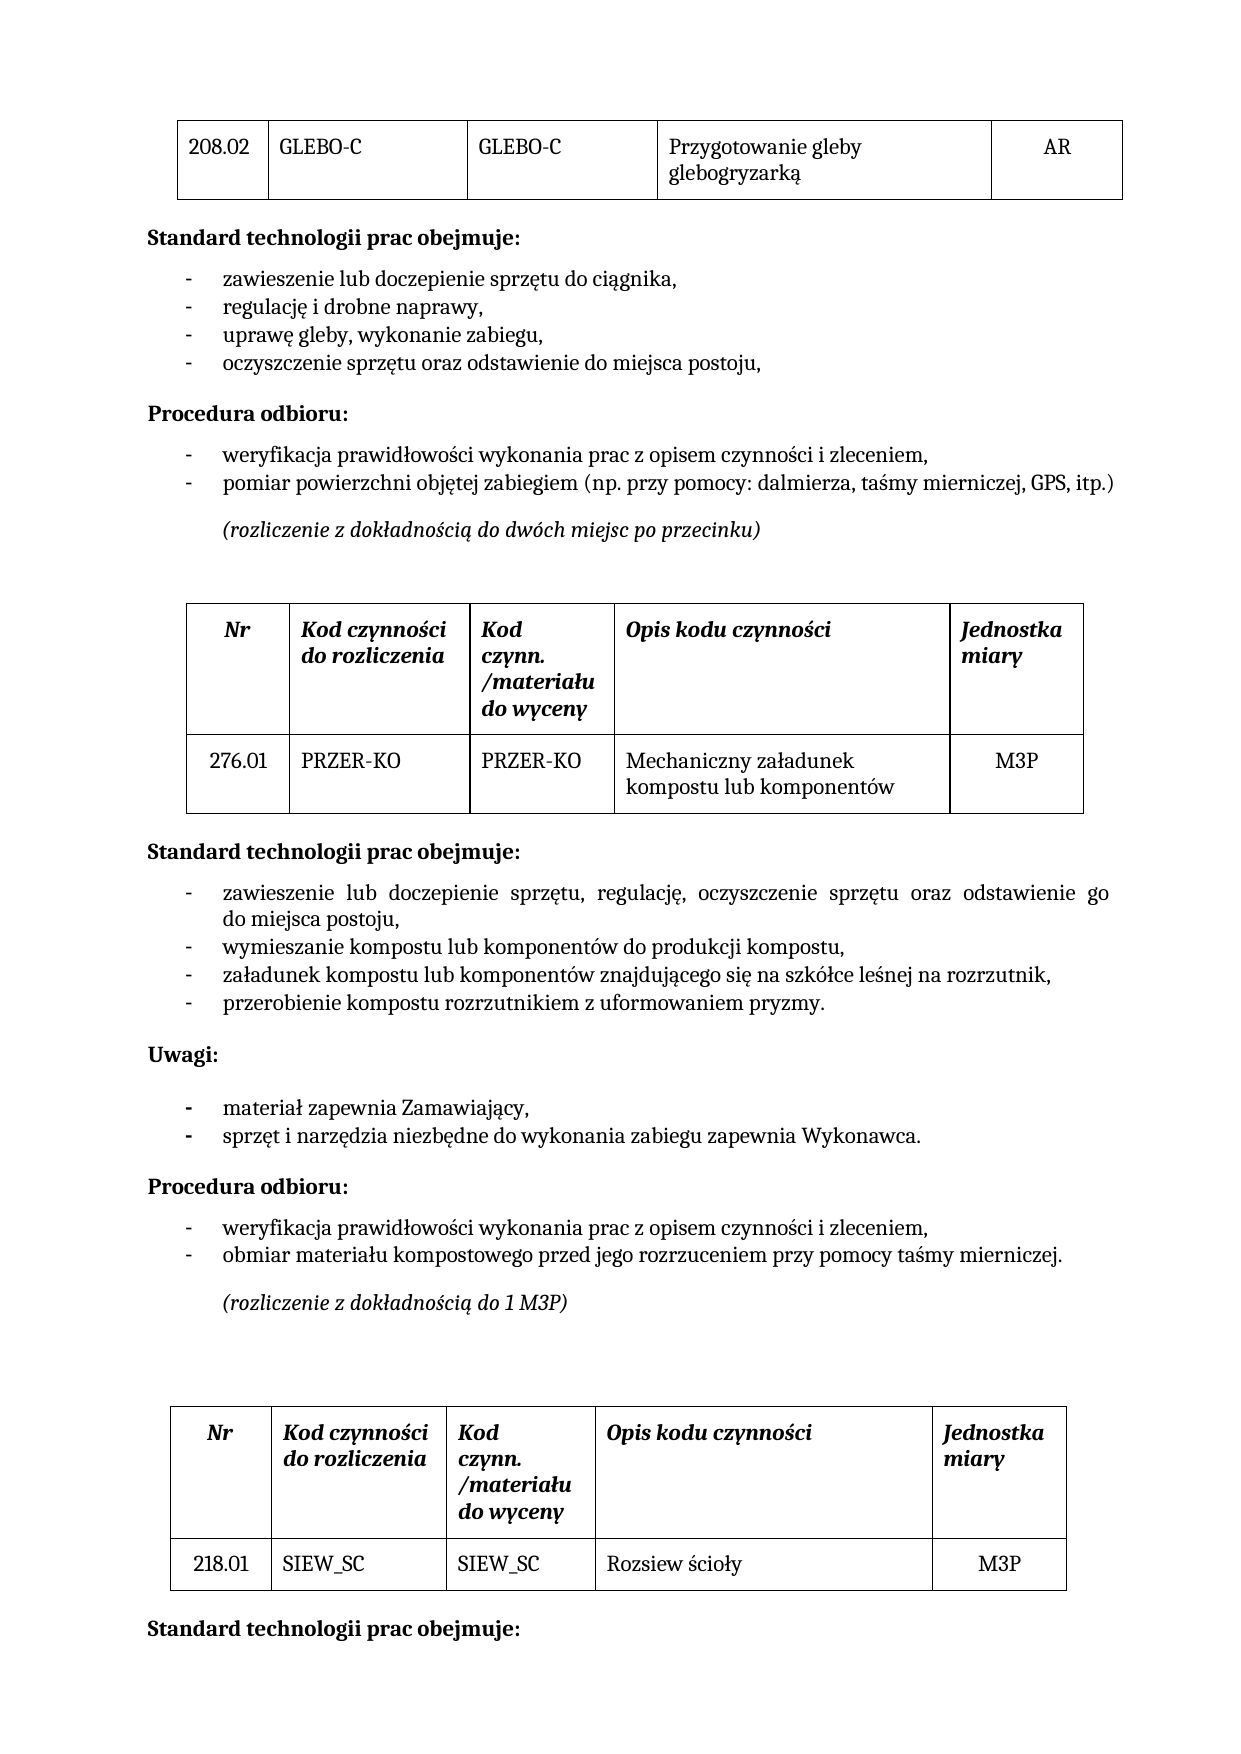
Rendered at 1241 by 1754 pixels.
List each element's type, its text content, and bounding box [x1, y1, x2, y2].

list załadunek kompostu lub komponentów znajdującego się na szkółce leśnej na rozrzutnik, [185, 960, 1122, 988]
table_header Opis kodu czynności [596, 1407, 932, 1537]
table_cell Mechaniczny załadunek kompostu lub komponentów [615, 735, 949, 813]
table_header Kod czynn. /materiału do wyceny [471, 604, 614, 734]
text (rozliczenie z dokładnością do 1 M3P) [148, 1289, 1122, 1316]
list uprawę gleby, wykonanie zabiegu, [185, 320, 1122, 348]
text Standard technologii prac obejmuje: [148, 839, 1122, 865]
table_cell Rozsiew ścioły [596, 1539, 932, 1590]
text Procedura odbioru: [148, 401, 1122, 427]
text Standard technologii prac obejmuje: [148, 1616, 1122, 1642]
table_header Kod czynn. /materiału do wyceny [447, 1407, 595, 1537]
list wymieszanie kompostu lub komponentów do produkcji kompostu, [185, 932, 1122, 960]
table_cell 208.02 [178, 121, 268, 199]
list oczyszczenie sprzętu oraz odstawienie do miejsca postoju, [185, 348, 1122, 376]
table_cell M3P [951, 735, 1083, 813]
table_cell 276.01 [187, 735, 289, 813]
list przerobienie kompostu rozrzutnikiem z uformowaniem pryzmy. [185, 988, 1122, 1016]
list sprzęt i narzędzia niezbędne do wykonania zabiegu zapewnia Wykonawca. [185, 1121, 1122, 1149]
table_header Jednostka miary [951, 604, 1083, 734]
table_header Jednostka miary [933, 1407, 1066, 1537]
table_header Nr [171, 1407, 271, 1537]
table_cell PRZER-KO [471, 735, 614, 813]
table_header Kod czynności do rozliczenia [272, 1407, 446, 1537]
table_cell PRZER-KO [290, 735, 469, 813]
text Procedura odbioru: [148, 1174, 1122, 1200]
list weryfikacja prawidłowości wykonania prac z opisem czynności i zleceniem, [185, 440, 1122, 468]
table_cell GLEBO-C [468, 121, 657, 199]
table_cell SIEW_SC [447, 1539, 595, 1590]
list materiał zapewnia Zamawiający, [185, 1093, 1122, 1121]
list zawieszenie lub doczepienie sprzętu do ciągnika, [185, 264, 1122, 292]
text (rozliczenie z dokładnością do dwóch miejsc po przecinku) [148, 517, 1122, 543]
table_cell M3P [933, 1539, 1066, 1590]
list obmiar materiału kompostowego przed jego rozrzuceniem przy pomocy taśmy mierniczej. [185, 1241, 1122, 1269]
text Standard technologii prac obejmuje: [148, 225, 1122, 251]
text Uwagi: [148, 1041, 1122, 1068]
table_cell Przygotowanie gleby glebogryzarką [658, 121, 991, 199]
table_cell 218.01 [171, 1539, 271, 1590]
list weryfikacja prawidłowości wykonania prac z opisem czynności i zleceniem, [185, 1213, 1122, 1241]
list zawieszenie lub doczepienie sprzętu, regulację, oczyszczenie sprzętu oraz odstawienie go do miejsca postoju, [185, 878, 1122, 932]
table_cell AR [992, 121, 1122, 199]
table_cell GLEBO-C [269, 121, 467, 199]
table_header Kod czynności do rozliczenia [290, 604, 469, 734]
table_header Opis kodu czynności [615, 604, 949, 734]
table_cell SIEW_SC [272, 1539, 446, 1590]
table_header Nr [187, 604, 289, 734]
list pomiar powierzchni objętej zabiegiem (np. przy pomocy: dalmierza, taśmy mierniczej, GPS, itp.) [185, 468, 1122, 496]
list regulację i drobne naprawy, [185, 292, 1122, 320]
